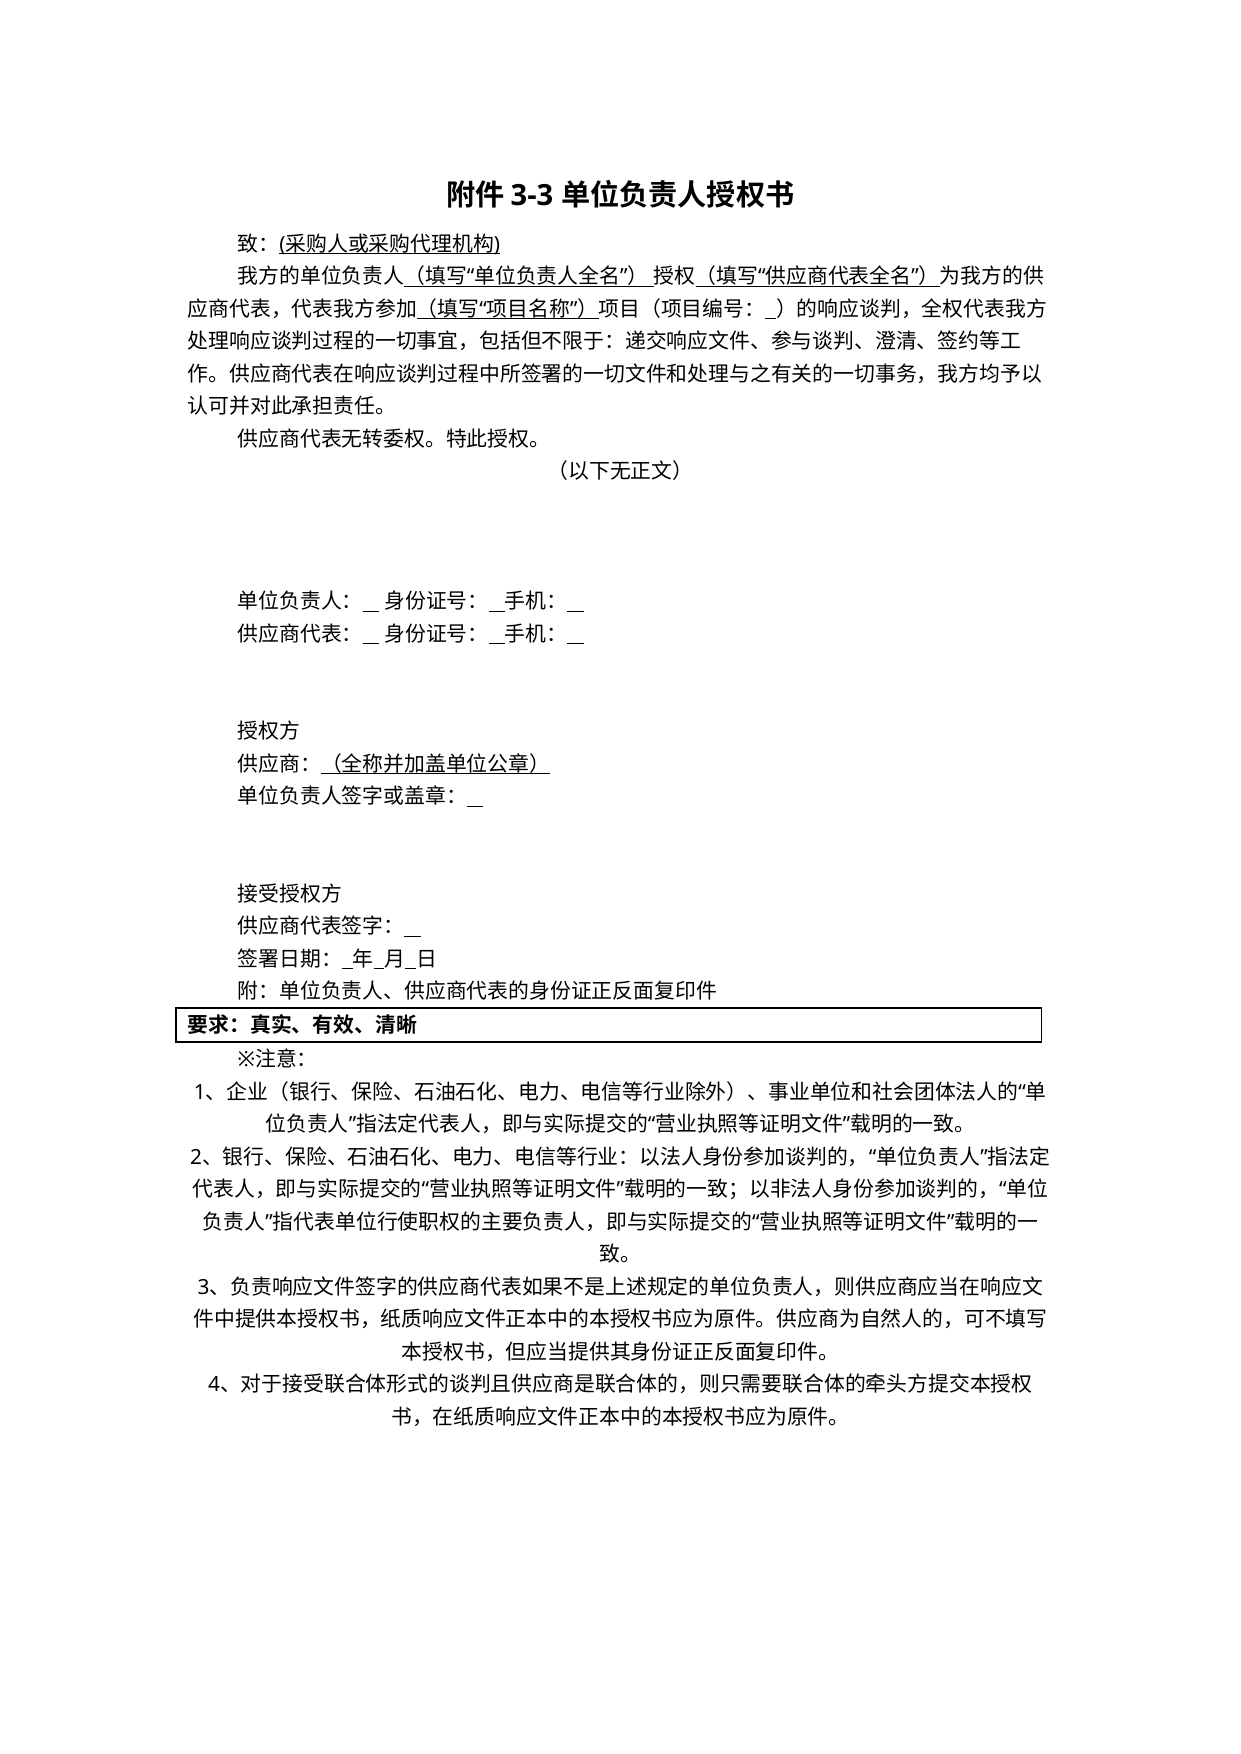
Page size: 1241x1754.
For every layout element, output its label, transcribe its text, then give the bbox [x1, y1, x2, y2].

text 供应商代表无转委权。特此授权。 [187, 422, 1053, 454]
text 单位负责人： 身份证号： 手机： [187, 584, 1053, 617]
text 1、企业（银行、保险、石油石化、电力、电信等行业除外）、事业单位和社会团体法人的“单位负责人”指法定代表人，即与实际提交的“营业执照等证明文件”载明的一致。 [187, 1075, 1053, 1140]
text 我方的单位负责人（填写“单位负责人全名”） 授权（填写“供应商代表全名”）为我方的供应商代表，代表我方参加（填写“项目名称”）项目（项目编号： ）的响应谈判，全权代表我方处理响应谈判过程的一切事宜，包括但不限于：递交响应文件、参与谈判、澄清、签约等工作。供应商代表在响应谈判过程中所签署的一切文件和处理与之有关的一切事务，我方均予以认可并对此承担责任。 [187, 259, 1053, 422]
text 接受授权方 [187, 877, 1053, 909]
text 4、对于接受联合体形式的谈判且供应商是联合体的，则只需要联合体的牵头方提交本授权书，在纸质响应文件正本中的本授权书应为原件。 [187, 1368, 1053, 1433]
text 供应商：（全称并加盖单位公章） [187, 747, 1053, 779]
text （以下无正文） [187, 454, 1053, 584]
text 附：单位负责人、供应商代表的身份证正反面复印件 [187, 974, 1053, 1007]
text 单位负责人签字或盖章： [187, 779, 1053, 877]
text 供应商代表： 身份证号： 手机： [187, 617, 1053, 714]
text ※注意： [187, 1043, 1053, 1075]
text 签署日期： 年 月 日 [187, 942, 1053, 974]
text 致：(采购人或采购代理机构) [187, 227, 1053, 259]
text 供应商代表签字： [187, 909, 1053, 942]
text 授权方 [187, 714, 1053, 747]
text 2、银行、保险、石油石化、电力、电信等行业：以法人身份参加谈判的，“单位负责人”指法定代表人，即与实际提交的“营业执照等证明文件”载明的一致；以非法人身份参加谈判的，“单位负责人”指代表单位行使职权的主要负责人，即与实际提交的“营业执照等证明文件”载明的一致。 [187, 1140, 1053, 1270]
text 附件3-3 单位负责人授权书 [187, 162, 1053, 227]
text 3、负责响应文件签字的供应商代表如果不是上述规定的单位负责人，则供应商应当在响应文件中提供本授权书，纸质响应文件正本中的本授权书应为原件。供应商为自然人的，可不填写本授权书，但应当提供其身份证正反面复印件。 [187, 1270, 1053, 1368]
table_header 要求：真实、有效、清晰 [177, 1009, 1041, 1041]
